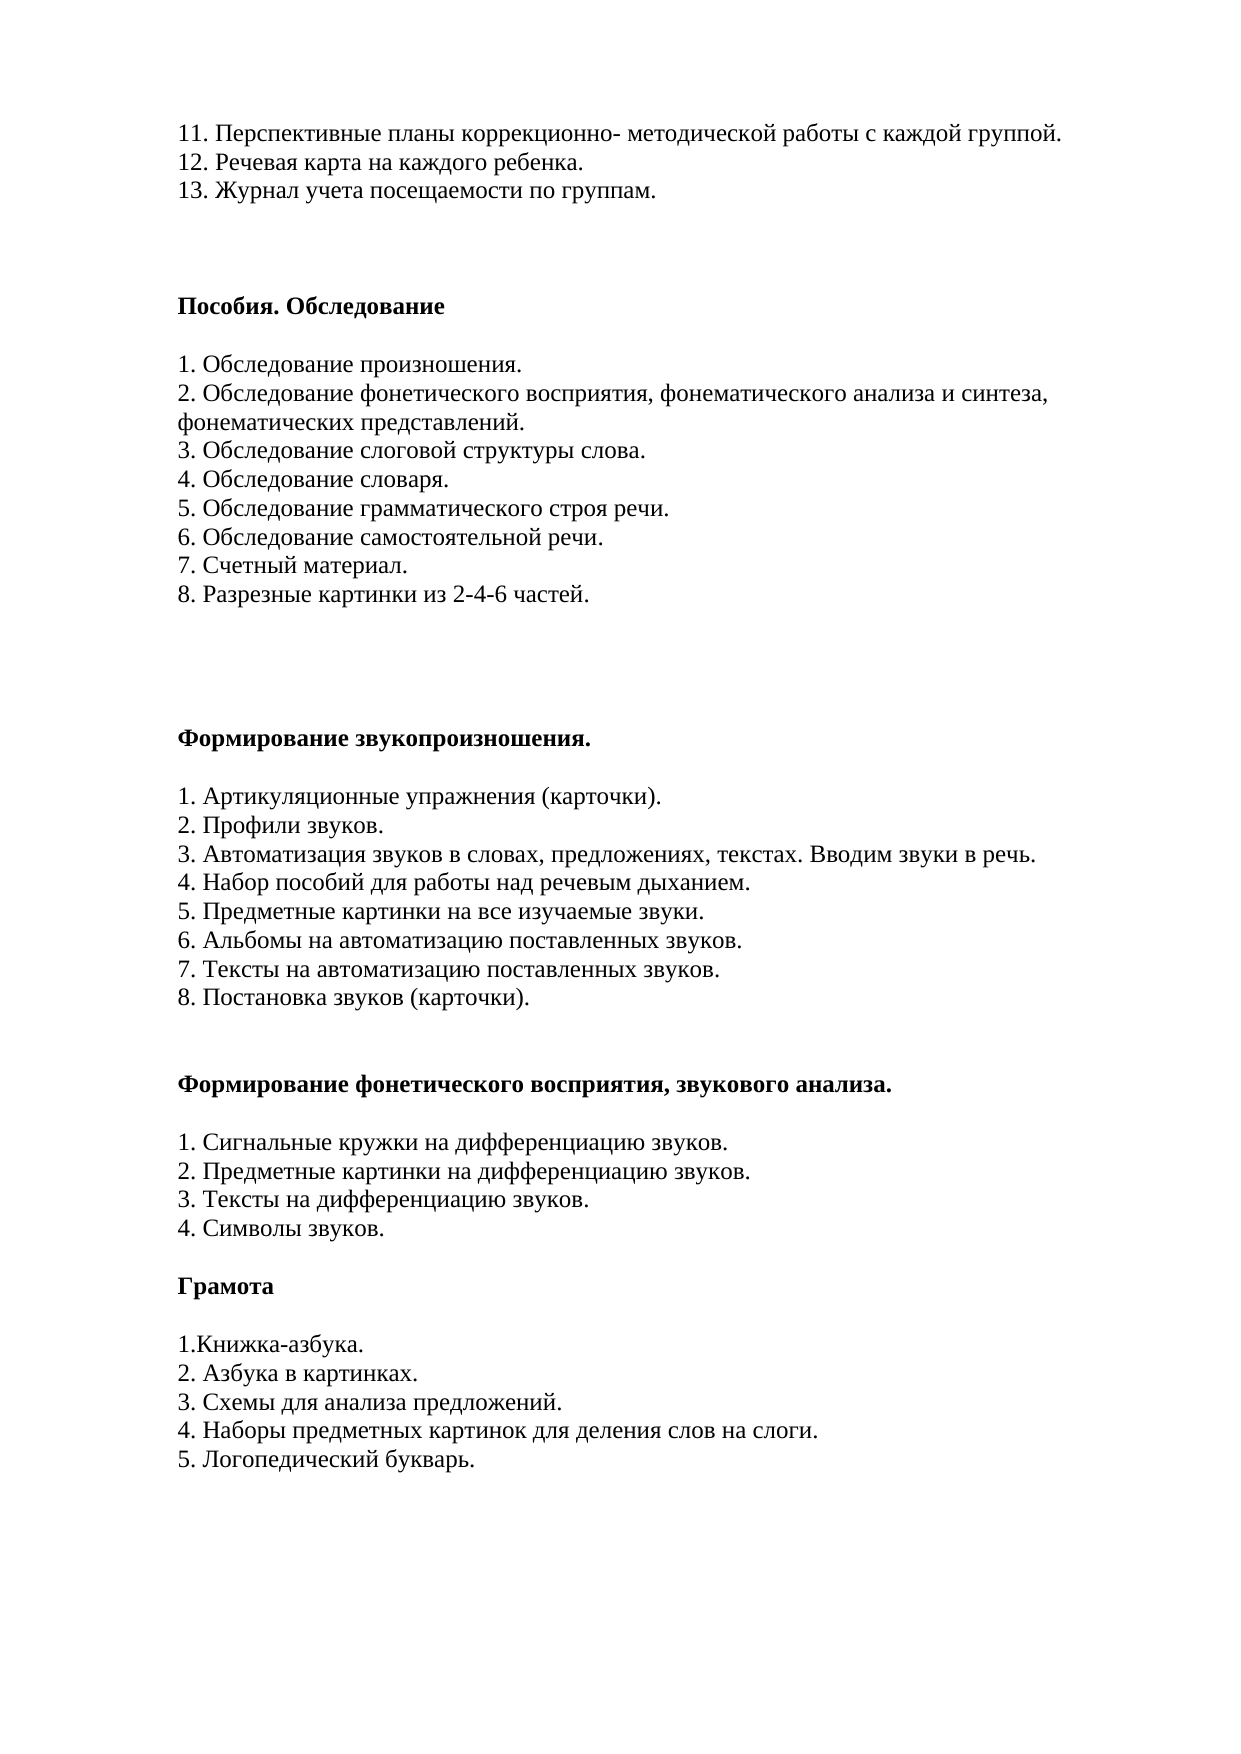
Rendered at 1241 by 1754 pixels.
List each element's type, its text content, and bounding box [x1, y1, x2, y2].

text 1. Обследование произношения. 2. Обследование фонетического восприятия, фонематического анализа и синтеза, фонематических представлений. 3. Обследование слоговой структуры слова. 4. Обследование словаря. 5. Обследование грамматического строя речи. 6. Обследование самостоятельной речи. 7. Счетный материал. 8. Разрезные картинки из 2-4-6 частей. [177, 349, 1152, 636]
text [177, 118, 1152, 204]
text Грамота [177, 1271, 1152, 1300]
text Формирование фонетического восприятия, звукового анализа. [177, 1040, 1152, 1098]
text 1. Сигнальные кружки на дифференциацию звуков. 2. Предметные картинки на дифференциацию звуков. 3. Тексты на дифференциацию звуков. 4. Символы звуков. [177, 1127, 1152, 1242]
text 1. Артикуляционные упражнения (карточки). 2. Профили звуков. 3. Автоматизация звуков в словах, предложениях, текстах. Вводим звуки в речь. 4. Набор пособий для работы над речевым дыханием. 5. Предметные картинки на все изучаемые звуки. 6. Альбомы на автоматизацию поставленных звуков. 7. Тексты на автоматизацию поставленных звуков. 8. Постановка звуков (карточки). [177, 781, 1152, 1011]
text Пособия. Обследование [177, 291, 1152, 320]
text 1.Книжка-азбука. 2. Азбука в картинках. 3. Схемы для анализа предложений. 4. Наборы предметных картинок для деления слов на слоги. 5. Логопедический букварь. [177, 1329, 1152, 1501]
text Формирование звукопроизношения. [177, 723, 1152, 752]
